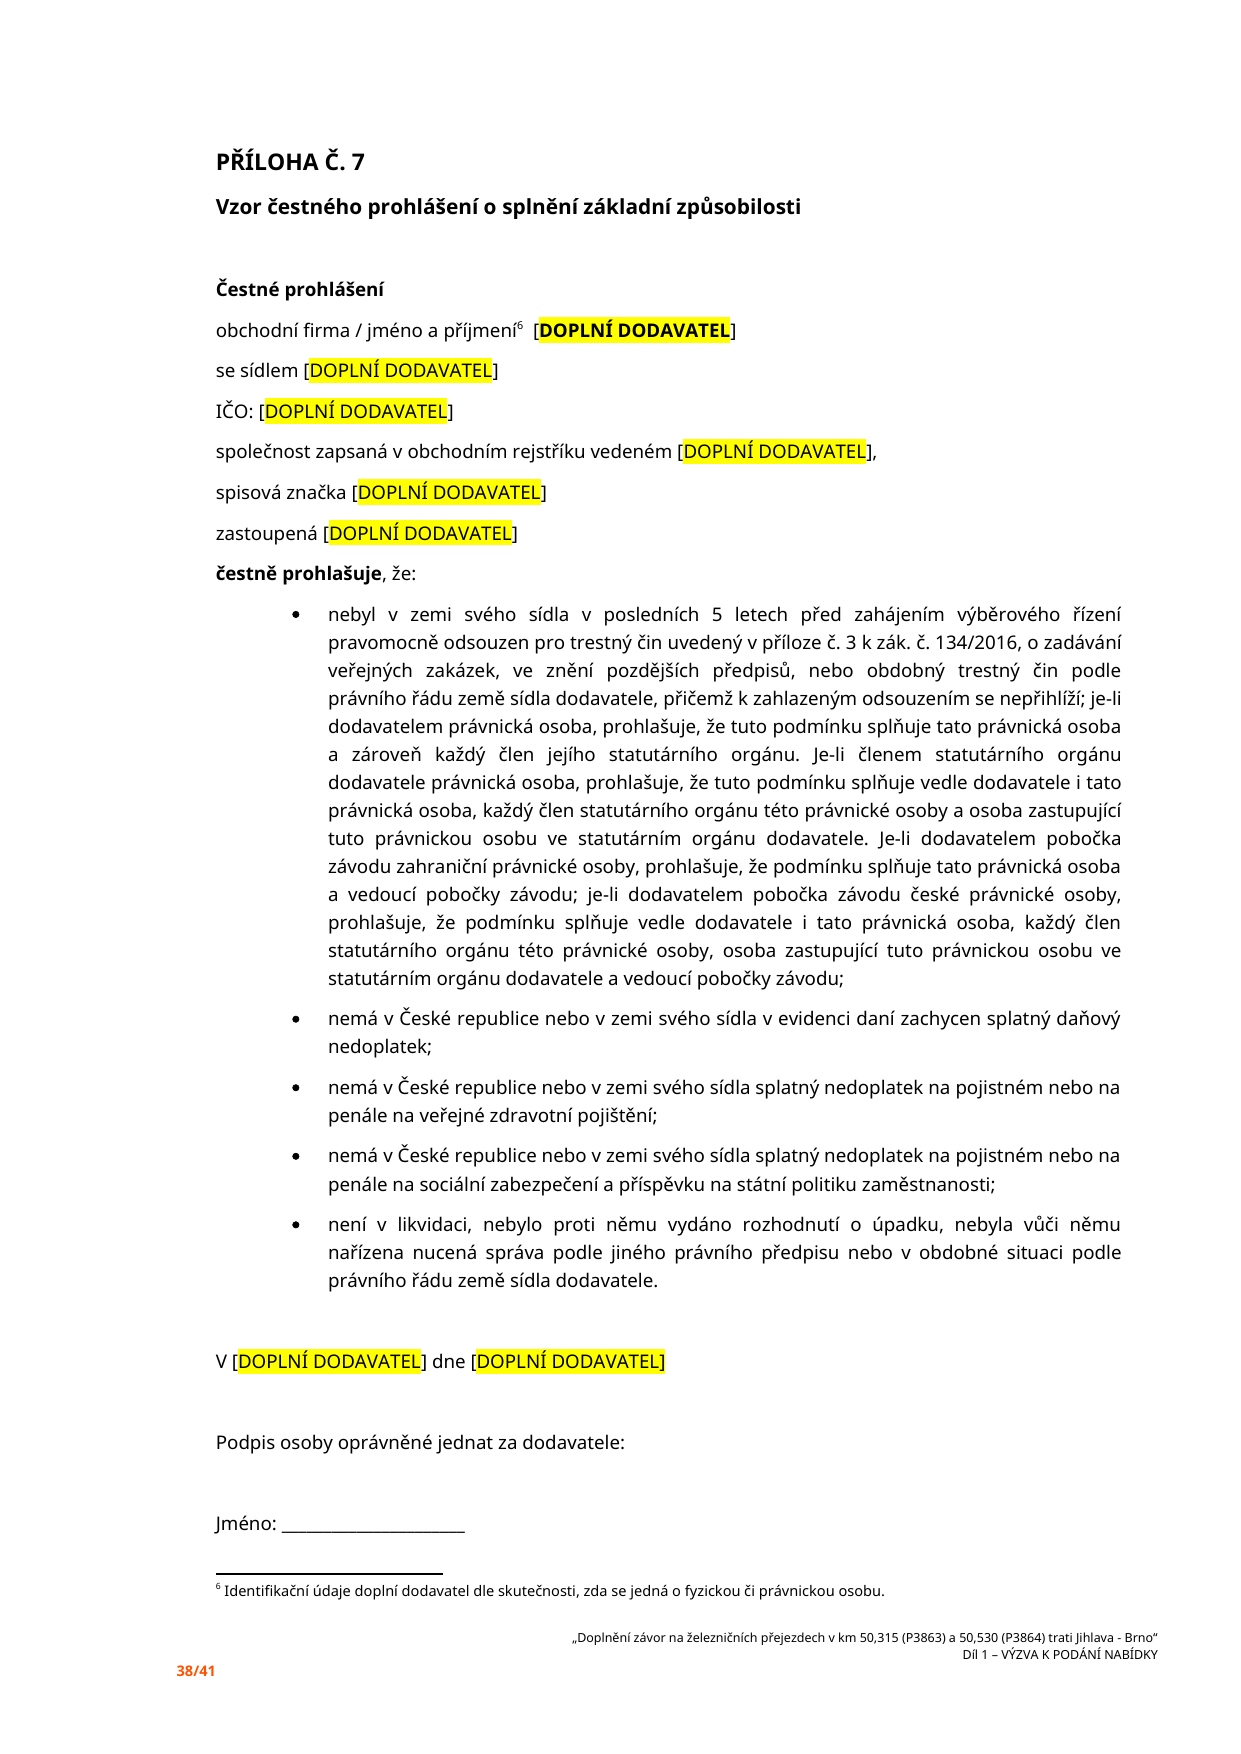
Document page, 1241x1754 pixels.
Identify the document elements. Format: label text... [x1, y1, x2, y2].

text obchodní firma / jméno a příjmení [DOPLNÍ DODAVATEL] [216, 317, 539, 343]
text IČO: [DOPLNÍ DODAVATEL] [447, 398, 1122, 424]
text Podpis osoby oprávněné jednat za dodavatele: [216, 1429, 1122, 1455]
text Čestné prohlášení [216, 277, 1122, 302]
text zastoupená [DOPLNÍ DODAVATEL] [216, 520, 329, 545]
text nemá v České republice nebo v zemi svého sídla splatný nedoplatek na pojistném nebo na penále na veřejné zdravotní pojištění; [292, 1074, 1122, 1128]
text společnost zapsaná v obchodním rejstříku vedeném [DOPLNÍ DODAVATEL], [216, 439, 683, 464]
text společnost zapsaná v obchodním rejstříku vedeném [DOPLNÍ DODAVATEL], [866, 439, 1122, 464]
text Jméno: ______________________ [216, 1511, 1122, 1536]
text není v likvidaci, nebylo proti němu vydáno rozhodnutí o úpadku, nebyla vůči němu nařízena nucená správa podle jiného právního předpisu nebo v obdobné situaci podle právního řádu země sídla dodavatele. [292, 1211, 1122, 1293]
text nemá v České republice nebo v zemi svého sídla v evidenci daní zachycen splatný daňový nedoplatek; [292, 1006, 1122, 1059]
text Vzor čestného prohlášení o splnění základní způsobilosti [216, 192, 1122, 221]
text nemá v České republice nebo v zemi svého sídla splatný nedoplatek na pojistném nebo na penále na sociální zabezpečení a příspěvku na státní politiku zaměstnanosti; [292, 1143, 1122, 1196]
text nebyl v zemi svého sídla v posledních 5 letech před zahájením výběrového řízení pravomocně odsouzen pro trestný čin uvedený v příloze č. 3 k zák. č. 134/2016, o zadávání veřejných zakázek, ve znění pozdějších předpisů, nebo obdobný trestný čin podle právního řádu země sídla dodavatele, přičemž k zahlazeným odsouzením se nepřihlíží; je-li dodavatelem právnická osoba, prohlašuje, že tuto podmínku splňuje tato právnická osoba a zároveň každý člen jejího statutárního orgánu. Je-li členem statutárního orgánu dodavatele právnická osoba, prohlašuje, že tuto podmínku splňuje vedle dodavatele i tato právnická osoba, každý člen statutárního orgánu této právnické osoby a osoba zastupující tuto právnickou osobu ve statutárním orgánu dodavatele. Je-li dodavatelem pobočka závodu zahraniční právnické osoby, prohlašuje, že podmínku splňuje tato právnická osoba a vedoucí pobočky závodu; je-li dodavatelem pobočka závodu české právnické osoby, prohlašuje, že podmínku splňuje vedle dodavatele i tato právnická osoba, každý člen statutárního orgánu této právnické osoby, osoba zastupující tuto právnickou osobu ve statutárním orgánu dodavatele a vedoucí pobočky závodu; [292, 601, 1122, 991]
text Příloha č. 7 [216, 146, 1122, 177]
text spisová značka [DOPLNÍ DODAVATEL] [216, 479, 358, 505]
text obchodní firma / jméno a příjmení [DOPLNÍ DODAVATEL] [730, 317, 1122, 343]
text se sídlem [DOPLNÍ DODAVATEL] [492, 358, 1122, 383]
text spisová značka [DOPLNÍ DODAVATEL] [541, 479, 1122, 505]
text se sídlem [DOPLNÍ DODAVATEL] [216, 358, 309, 383]
text V [DOPLNÍ DODAVATEL] dne [DOPLNÍ DODAVATEL] [216, 1348, 1122, 1374]
text čestně prohlašuje, že: [216, 560, 1122, 586]
text zastoupená [DOPLNÍ DODAVATEL] [512, 520, 1122, 545]
